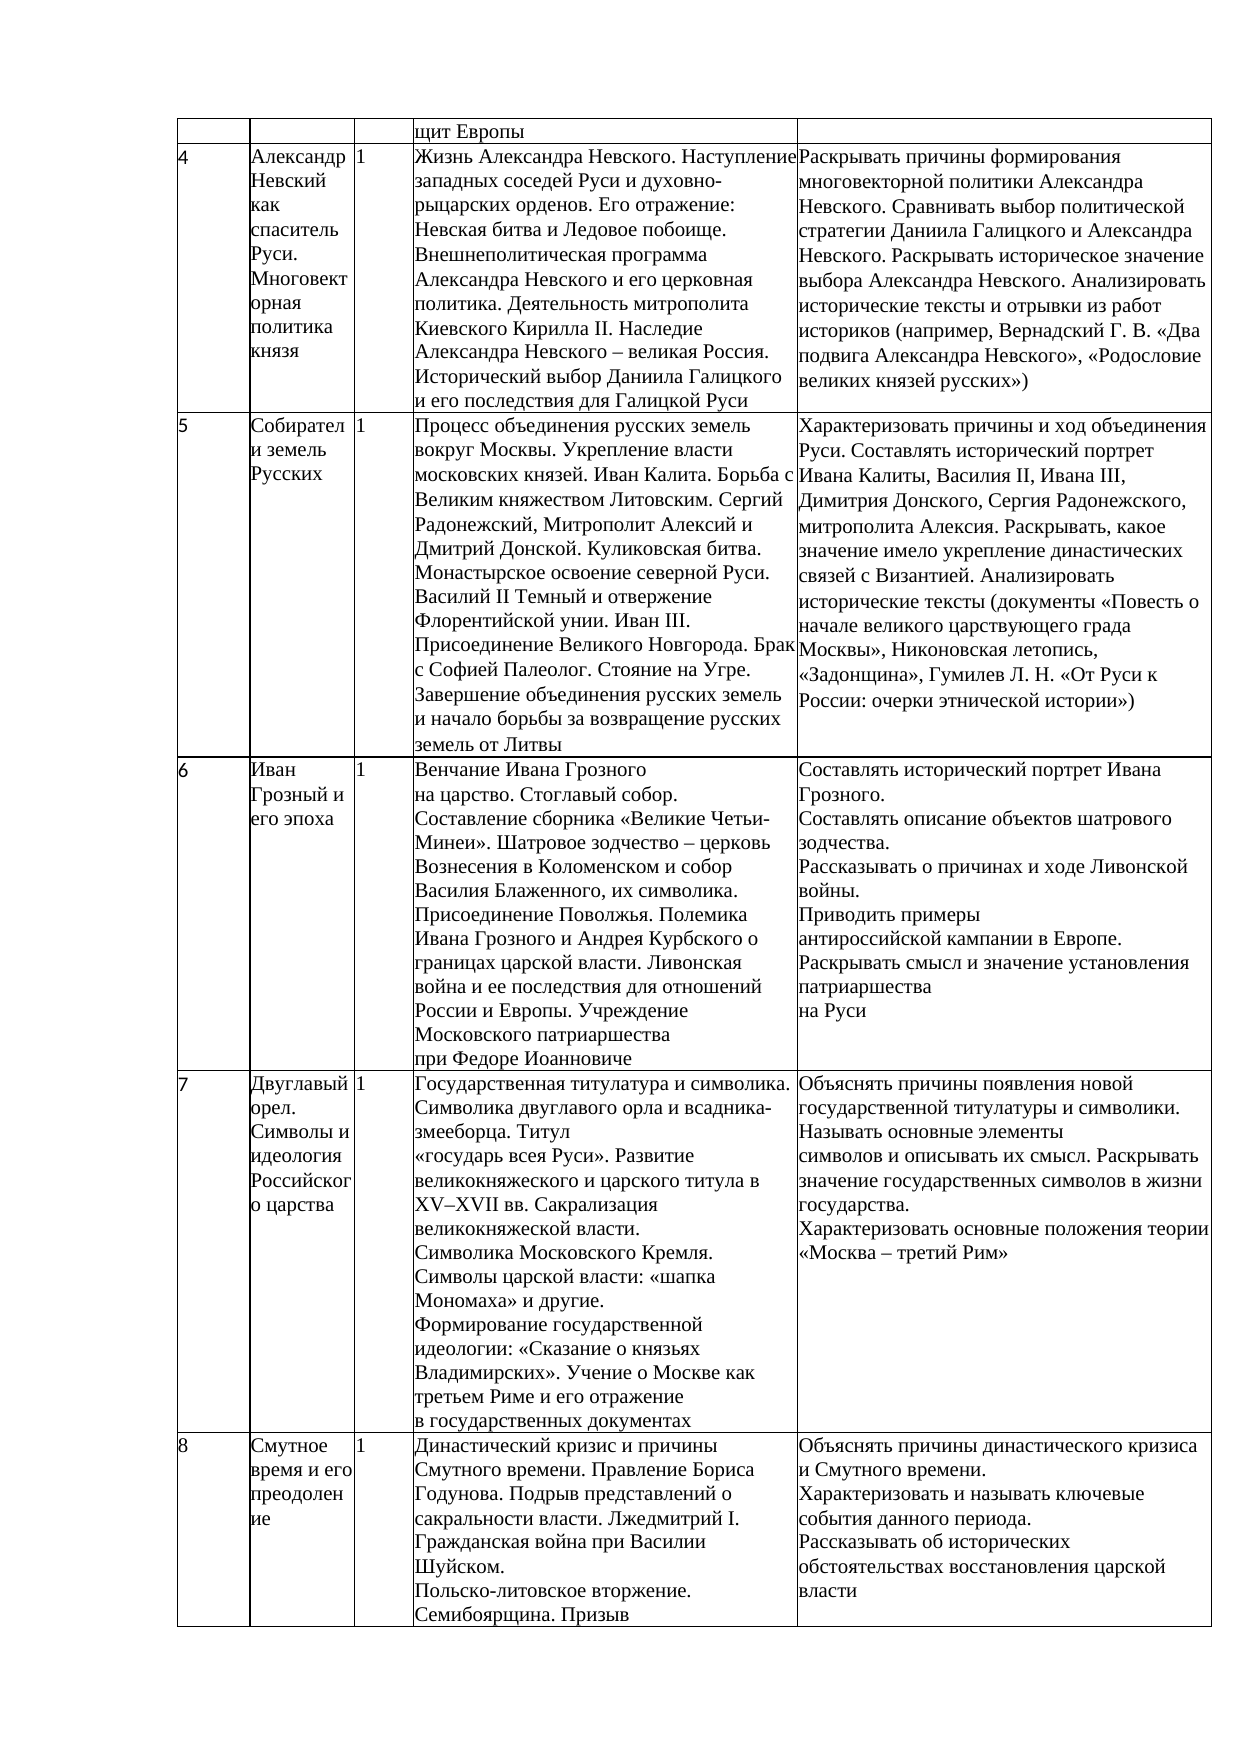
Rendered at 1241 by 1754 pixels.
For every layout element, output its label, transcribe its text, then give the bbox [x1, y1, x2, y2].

table_cell 1 [355, 144, 413, 412]
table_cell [414, 1433, 797, 1626]
table_cell Характеризовать причины и ход объединения Руси. Составлять исторический портрет Ивана Калиты, Василия II, Ивана III, Димитрия Донского, Сергия Радонежского, митрополита Алексия. Раскрывать, какое значение имело укрепление династических связей с Византией. Анализировать исторические тексты (документы «Повесть о начале великого царствующего града Москвы», Никоновская летопись, «Задонщина», Гумилев Л. Н. «От Руси к России: очерки этнической истории») [798, 413, 1211, 756]
table_cell Иван Грозный и его эпоха [251, 758, 354, 1070]
table_cell Двуглавый орел. Символы и идеология Российского царства [251, 1071, 354, 1432]
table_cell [251, 1433, 354, 1626]
table_cell Процесс объединения русских земель вокруг Москвы. Укрепление власти московских князей. Иван Калита. Борьба с Великим княжеством Литовским. Сергий Радонежский, Митрополит Алексий и Дмитрий Донской. Куликовская битва. Монастырское освоение северной Руси. Василий II Темный и отвержение Флорентийской унии. Иван III. Присоединение Великого Новгорода. Брак с Софией Палеолог. Стояние на Угре. Завершение объединения русских земель и начало борьбы за возвращение русских земель от Литвы [414, 413, 797, 756]
table_cell 1 [355, 119, 413, 143]
table_cell 1 [355, 1433, 413, 1626]
table_cell Раскрывать причины формирования многовекторной политики Александра Невского. Сравнивать выбор политической стратегии Даниила Галицкого и Александра Невского. Раскрывать историческое значение выбора Александра Невского. Анализировать исторические тексты и отрывки из работ историков (например, Вернадский Г. В. «Два подвига Александра Невского», «Родословие великих князей русских») [798, 144, 1211, 412]
table_cell 5 [178, 413, 249, 756]
table_cell 6 [178, 758, 249, 1070]
table_cell Александр Невский как спаситель Руси. Многовекторная политика князя [251, 144, 354, 412]
table_cell 7 [178, 1071, 249, 1432]
table_cell 4 [178, 144, 249, 412]
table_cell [414, 119, 797, 143]
table_cell Венчание Ивана Грозного на царство. Стоглавый собор. Составление сборника «Великие Четьи-Минеи». Шатровое зодчество – церковь Вознесения в Коломенском и собор Василия Блаженного, их символика. Присоединение Поволжья. Полемика Ивана Грозного и Андрея Курбского о границах царской власти. Ливонская война и ее последствия для отношений России и Европы. Учреждение Московского патриаршества при Федоре Иоанновиче [414, 758, 797, 1070]
table_cell Объяснять причины появления новой государственной титулатуры и символики. Называть основные элементы символов и описывать их смысл. Раскрывать значение государственных символов в жизни государства. Характеризовать основные положения теории «Москва – третий Рим» [798, 1071, 1211, 1432]
table_cell 8 [178, 1433, 249, 1626]
table_cell 3 [178, 119, 249, 143]
table_cell Составлять исторический портрет Ивана Грозного. Составлять описание объектов шатрового зодчества. Рассказывать о причинах и ходе Ливонской войны. Приводить примеры антироссийской кампании в Европе. Раскрывать смысл и значение установления патриаршества на Руси [798, 758, 1211, 1070]
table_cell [798, 119, 1211, 143]
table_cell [251, 119, 354, 143]
table_cell 1 [355, 1071, 413, 1432]
table_cell Государственная титулатура и символика. Символика двуглавого орла и всадника-змееборца. Титул «государь всея Руси». Развитие великокняжеского и царского титула в XV–XVII вв. Сакрализация великокняжеской власти. Символика Московского Кремля. Символы царской власти: «шапка Мономаха» и другие. Формирование государственной идеологии: «Сказание о князьях Владимирских». Учение о Москве как третьем Риме и его отражение в государственных документах [414, 1071, 797, 1432]
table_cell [798, 1433, 1211, 1626]
table_cell Жизнь Александра Невского. Наступление западных соседей Руси и духовно-рыцарских орденов. Его отражение: Невская битва и Ледовое побоище. Внешнеполитическая программа Александра Невского и его церковная политика. Деятельность митрополита Киевского Кирилла II. Наследие Александра Невского – великая Россия. Исторический выбор Даниила Галицкого и его последствия для Галицкой Руси [414, 144, 797, 412]
table_cell Собиратели земель Русских [251, 413, 354, 756]
table_cell 1 [355, 758, 413, 1070]
table_cell 1 [355, 413, 413, 756]
